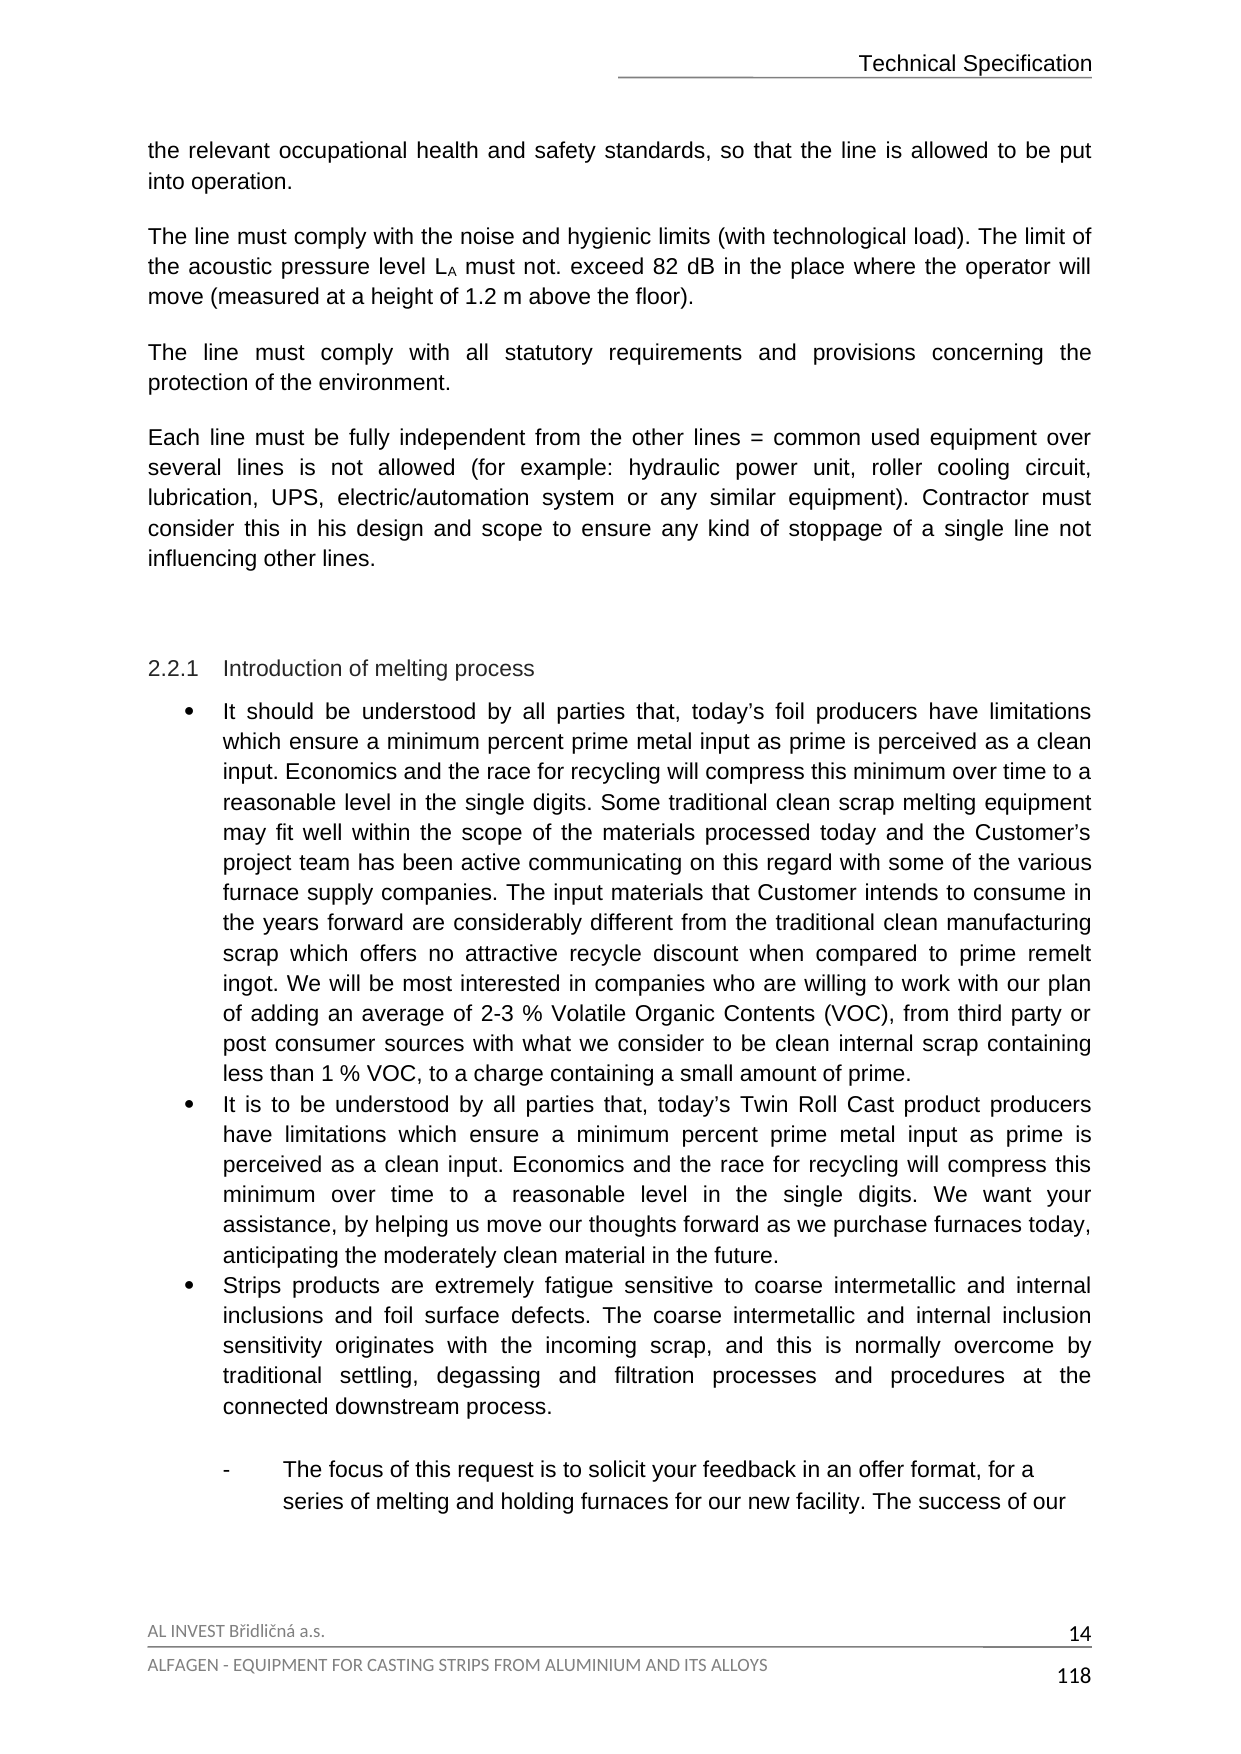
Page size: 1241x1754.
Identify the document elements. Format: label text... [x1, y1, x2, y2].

text Each line must be fully independent from the other lines = common used equipment over several lines is not allowed (for example: hydraulic power unit, roller cooling circuit, lubrication, UPS, electric/automation system or any similar equipment). Contractor must consider this in his design and scope to ensure any kind of stoppage of a single line not influencing other lines. [148, 424, 1092, 571]
text The line must comply with all statutory requirements and provisions concerning the protection of the environment. [148, 365, 1092, 395]
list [223, 1453, 1092, 1514]
list It is to be understood by all parties that, today’s Twin Roll Cast product producers have limitations which ensure a minimum percent prime metal input as prime is perceived as a clean input. Economics and the race for recycling will compress this minimum over time to a reasonable level in the single digits. We want your assistance, by helping us move our thoughts forward as we purchase furnaces today, anticipating the moderately clean material in the future. [185, 1091, 1092, 1268]
text Introduction of melting process [148, 655, 1092, 681]
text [148, 164, 1092, 194]
text The line must comply with the noise and hygienic limits (with technological load). The limit of the acoustic pressure level LA must not. exceed 82 dB in the place where the operator will move (measured at a height of 1.2 m above the floor). [148, 223, 1092, 309]
list It should be understood by all parties that, today’s foil producers have limitations which ensure a minimum percent prime metal input as prime is perceived as a clean input. Economics and the race for recycling will compress this minimum over time to a reasonable level in the single digits. Some traditional clean scrap melting equipment may fit well within the scope of the materials processed today and the Customer’s project team has been active communicating on this regard with some of the various furnace supply companies. The input materials that Customer intends to consume in the years forward are considerably different from the traditional clean manufacturing scrap which offers no attractive recycle discount when compared to prime remelt ingot. We will be most interested in companies who are willing to work with our plan of adding an average of 2-3 % Volatile Organic Contents (VOC), from third party or post consumer sources with what we consider to be clean internal scrap containing less than 1 % VOC, to a charge containing a small amount of prime. [185, 698, 1092, 1087]
list Strips products are extremely fatigue sensitive to coarse intermetallic and internal inclusions and foil surface defects. The coarse intermetallic and internal inclusion sensitivity originates with the incoming scrap, and this is normally overcome by traditional settling, degassing and filtration processes and procedures at the connected downstream process. [185, 1272, 1092, 1419]
